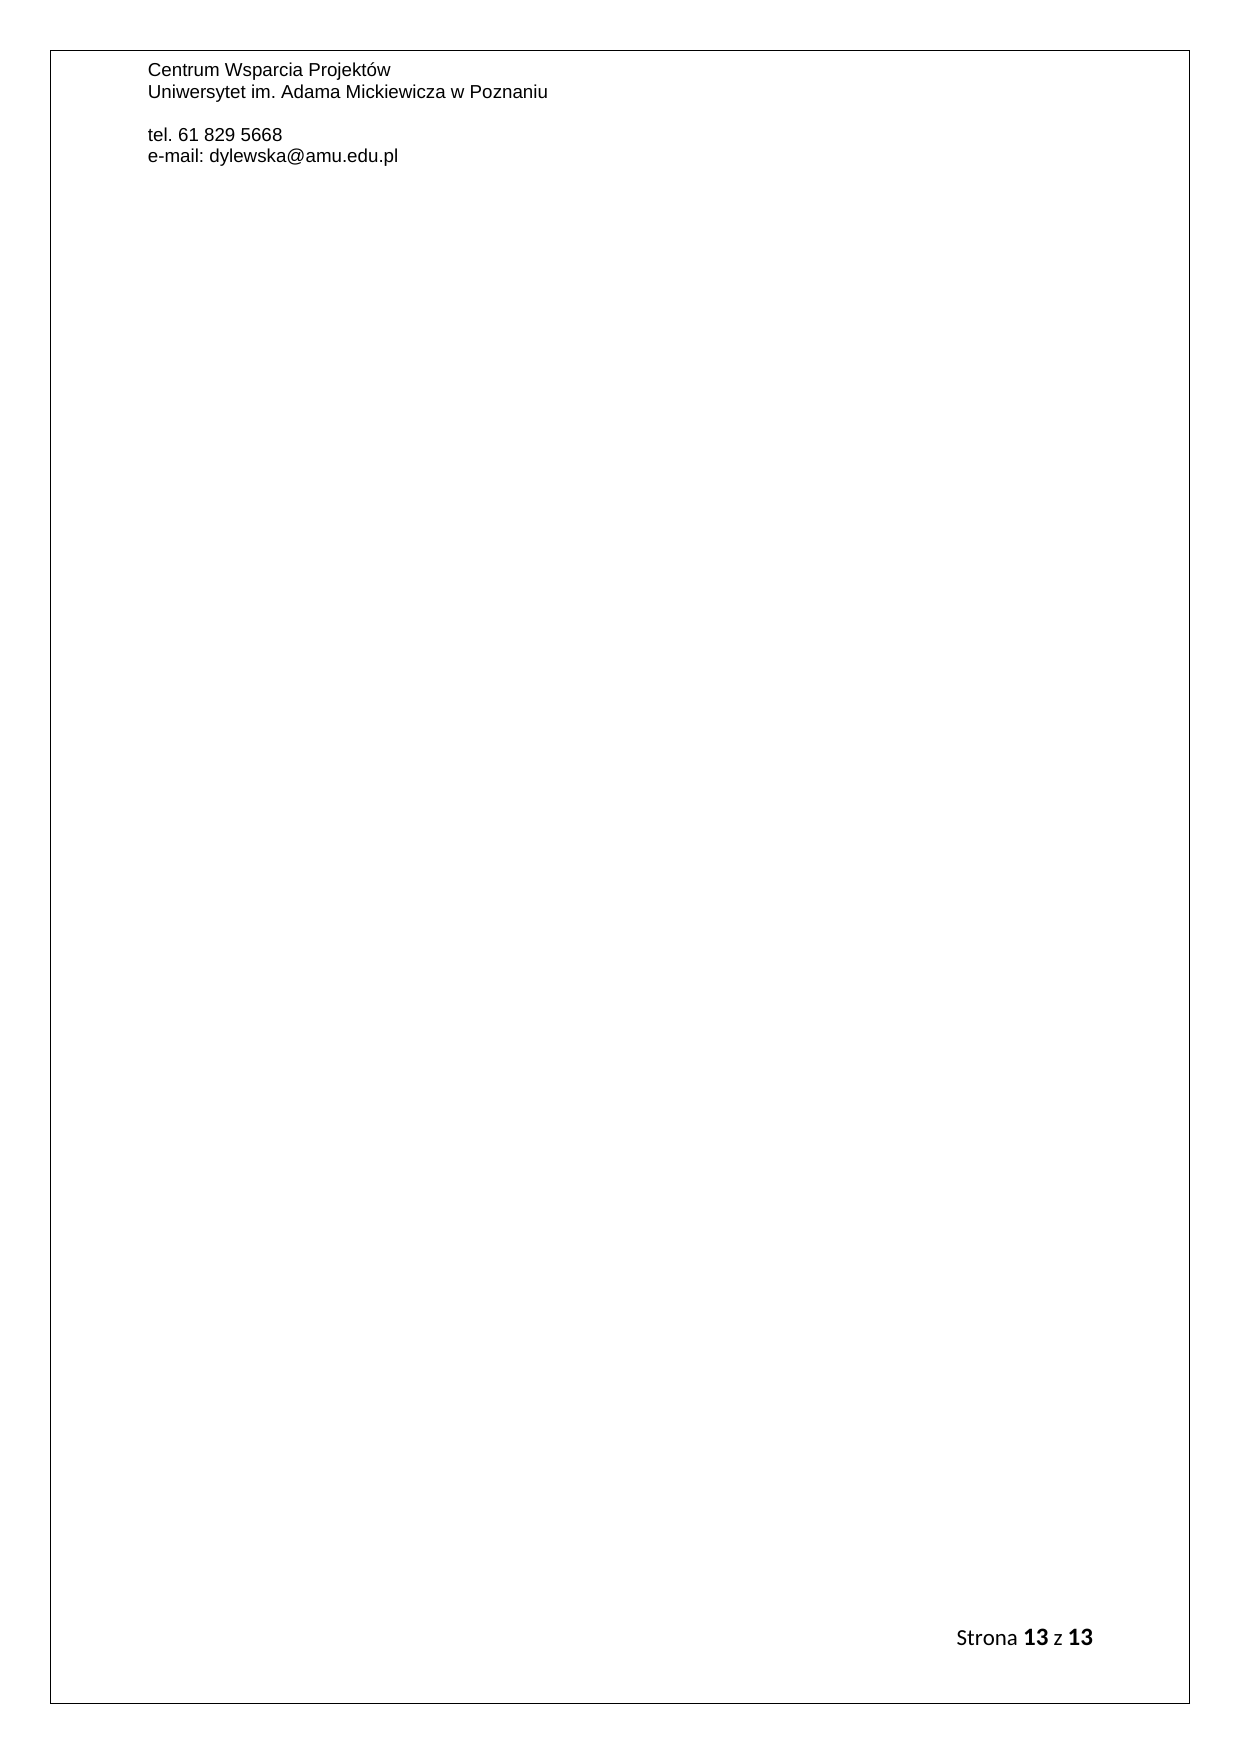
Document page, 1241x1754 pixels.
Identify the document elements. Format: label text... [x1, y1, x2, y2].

text tel. 61 829 5668 [148, 124, 1093, 145]
text Centrum Wsparcia Projektów [148, 59, 1093, 81]
text e-mail: dylewska@amu.edu.pl [148, 145, 1093, 167]
text Uniwersytet im. Adama Mickiewicza w Poznaniu [148, 81, 1093, 102]
